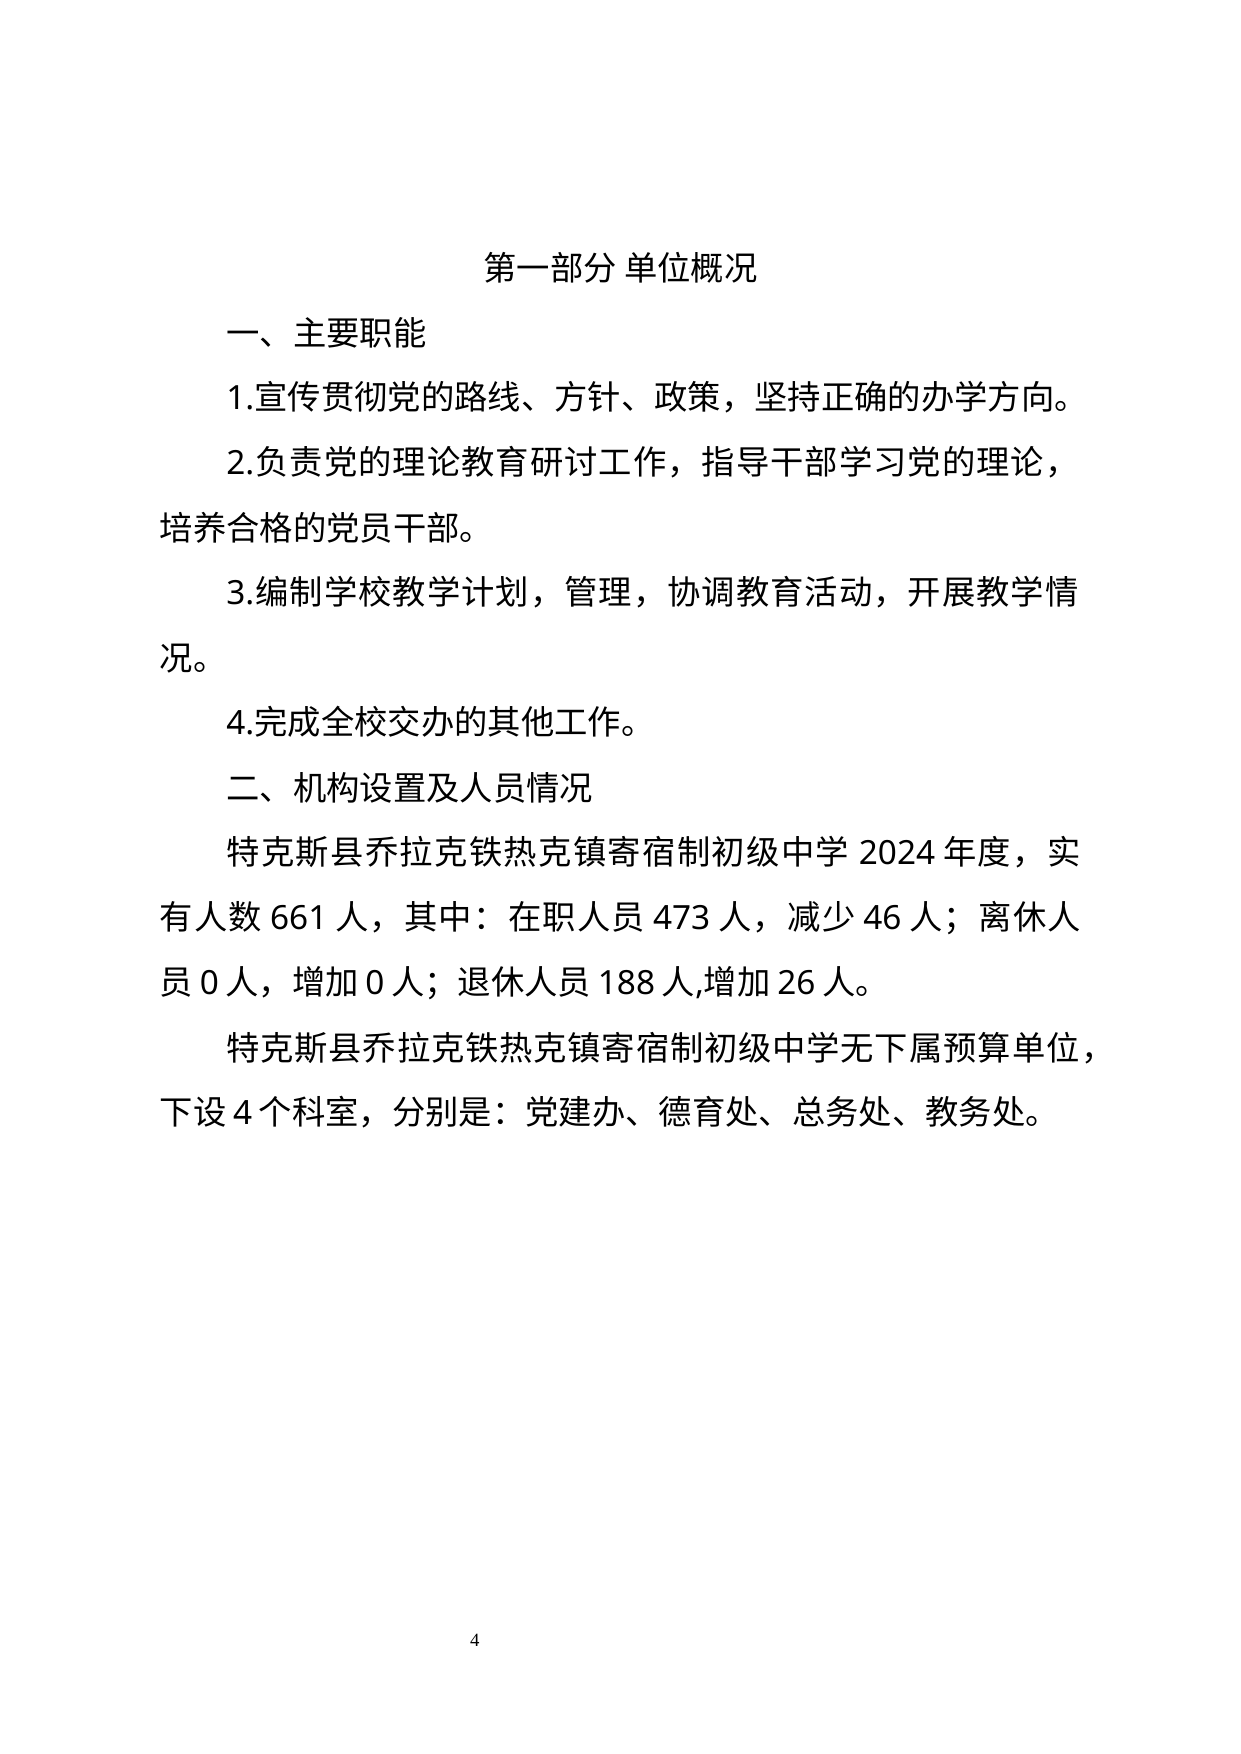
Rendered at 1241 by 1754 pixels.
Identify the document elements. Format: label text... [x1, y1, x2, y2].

text 4.完成全校交办的其他工作。 [159, 688, 1081, 753]
text 一、主要职能 [159, 298, 1081, 363]
text 2.负责党的理论教育研讨工作，指导干部学习党的理论，培养合格的党员干部。 [159, 428, 1081, 558]
text 特克斯县乔拉克铁热克镇寄宿制初级中学无下属预算单位，下设4个科室，分别是：党建办、德育处、总务处、教务处。 [159, 1013, 1081, 1143]
text 3.编制学校教学计划，管理，协调教育活动，开展教学情况。 [159, 558, 1081, 688]
text 二、机构设置及人员情况 [159, 753, 1081, 818]
text 1.宣传贯彻党的路线、方针、政策，坚持正确的办学方向。 [159, 363, 1081, 428]
text 特克斯县乔拉克铁热克镇寄宿制初级中学2024年度，实有人数661人，其中：在职人员473人，减少46人；离休人员0人，增加0人；退休人员188人,增加26人。 [159, 818, 1081, 1013]
text 第一部分 单位概况 [159, 233, 1081, 298]
